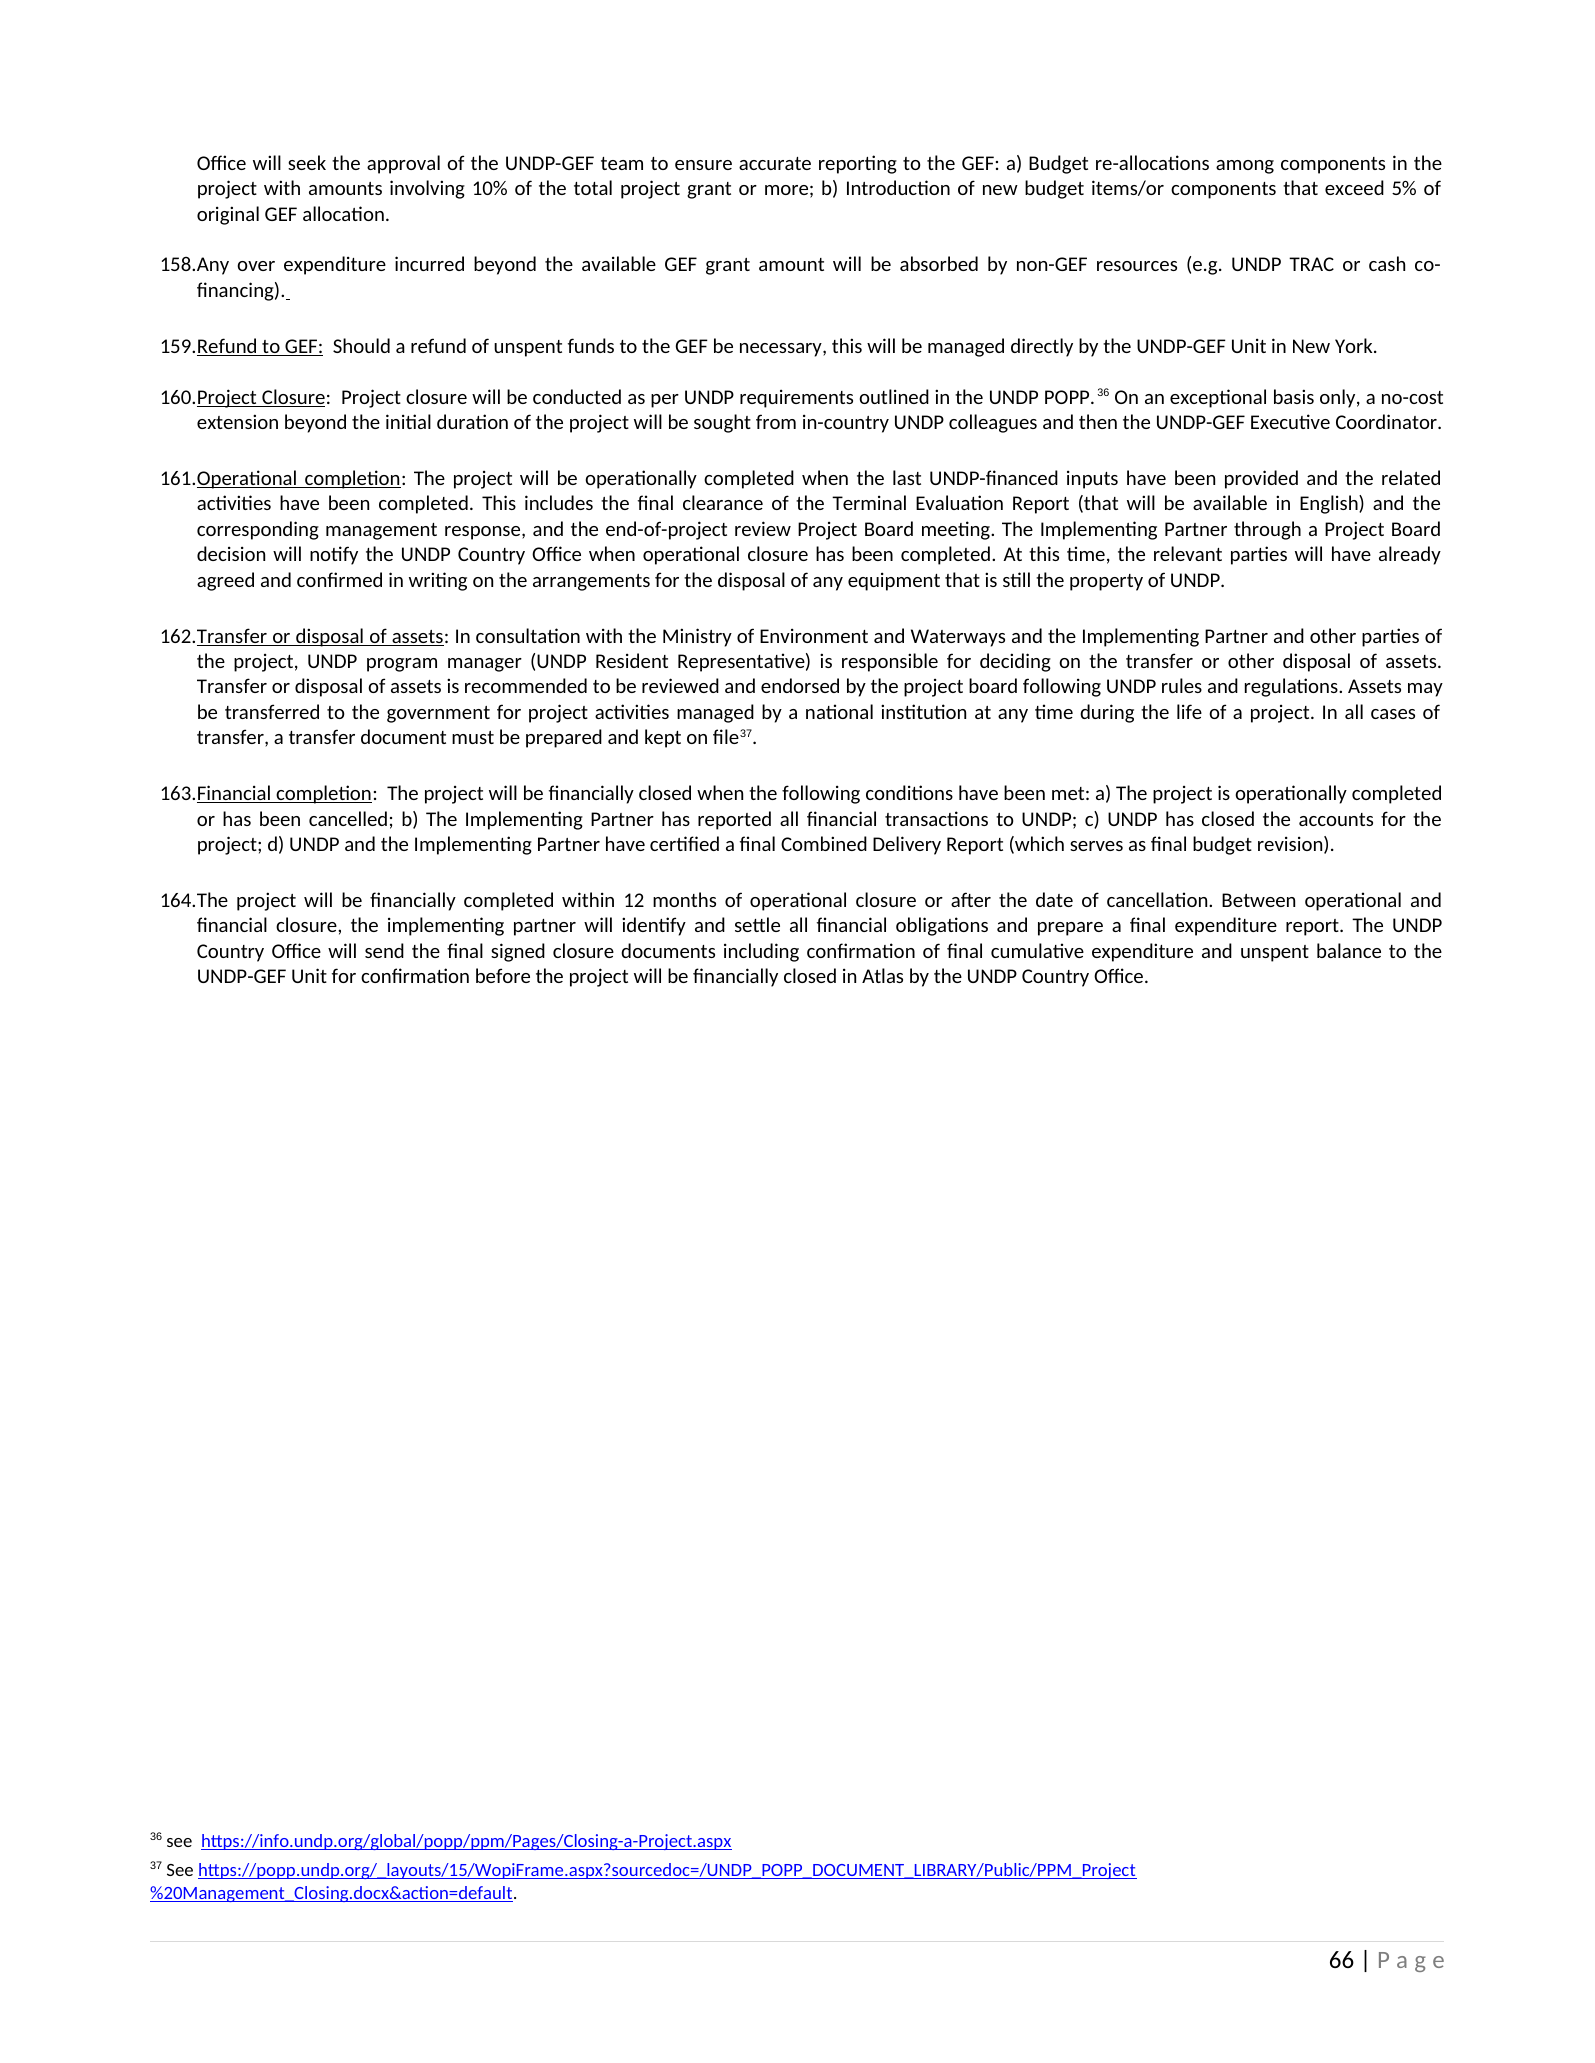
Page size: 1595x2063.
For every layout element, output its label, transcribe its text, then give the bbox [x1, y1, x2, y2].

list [159, 150, 1444, 226]
list The project will be financially completed within 12 months of operational closure or after the date of cancellation. Between operational and financial closure, the implementing partner will identify and settle all financial obligations and prepare a final expenditure report. The UNDP Country Office will send the final signed closure documents including confirmation of final cumulative expenditure and unspent balance to the UNDP-GEF Unit for confirmation before the project will be financially closed in Atlas by the UNDP Country Office. [159, 887, 1444, 989]
list Operational completion: The project will be operationally completed when the last UNDP-financed inputs have been provided and the related activities have been completed. This includes the final clearance of the Terminal Evaluation Report (that will be available in English) and the corresponding management response, and the end-of-project review Project Board meeting. The Implementing Partner through a Project Board decision will notify the UNDP Country Office when operational closure has been completed. At this time, the relevant parties will have already agreed and confirmed in writing on the arrangements for the disposal of any equipment that is still the property of UNDP. [159, 465, 1444, 592]
list Transfer or disposal of assets: In consultation with the Ministry of Environment and Waterways and the Implementing Partner and other parties of the project, UNDP program manager (UNDP Resident Representative) is responsible for deciding on the transfer or other disposal of assets. Transfer or disposal of assets is recommended to be reviewed and endorsed by the project board following UNDP rules and regulations. Assets may be transferred to the government for project activities managed by a national institution at any time during the life of a project. In all cases of transfer, a transfer document must be prepared and kept on file. [159, 623, 1444, 750]
list Financial completion: The project will be financially closed when the following conditions have been met: a) The project is operationally completed or has been cancelled; b) The Implementing Partner has reported all financial transactions to UNDP; c) UNDP has closed the accounts for the project; d) UNDP and the Implementing Partner have certified a final Combined Delivery Report (which serves as final budget revision). [159, 780, 1444, 857]
list Project Closure: Project closure will be conducted as per UNDP requirements outlined in the UNDP POPP. On an exceptional basis only, a no-cost extension beyond the initial duration of the project will be sought from in-country UNDP colleagues and then the UNDP-GEF Executive Coordinator. [159, 384, 1444, 435]
list Any over expenditure incurred beyond the available GEF grant amount will be absorbed by non-GEF resources (e.g. UNDP TRAC or cash co-financing). [159, 252, 1444, 302]
list Refund to GEF: Should a refund of unspent funds to the GEF be necessary, this will be managed directly by the UNDP-GEF Unit in New York. [159, 333, 1444, 358]
